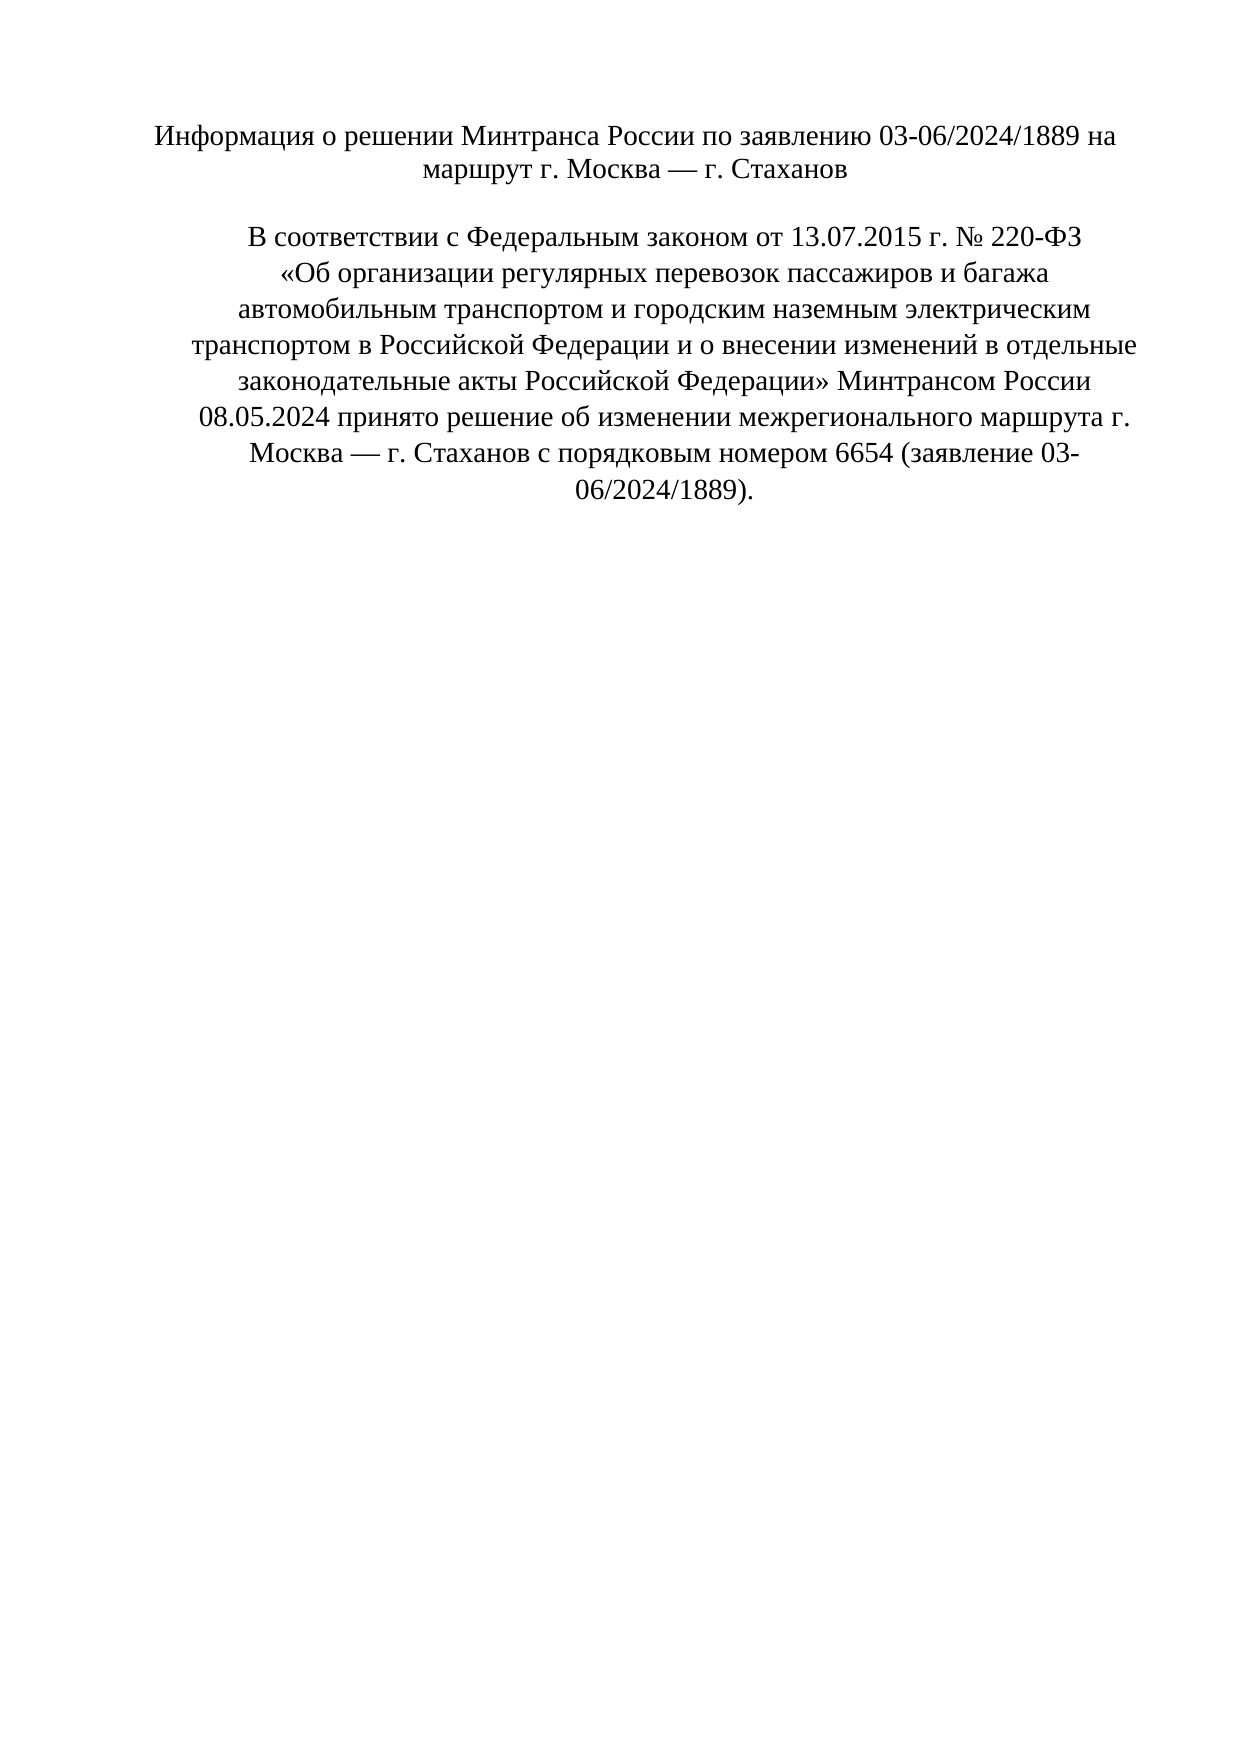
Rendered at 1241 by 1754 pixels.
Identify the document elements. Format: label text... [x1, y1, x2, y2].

text В соответствии с Федеральным законом от 13.07.2015 г. № 220-ФЗ «Об организации регулярных перевозок пассажиров и багажа автомобильным транспортом и городским наземным электрическим транспортом в Российской Федерации и о внесении изменений в отдельные законодательные акты Российской Федерации» Минтрансом России 08.05.2024 принято решение об изменении межрегионального маршрута г. Москва — г. Стаханов с порядковым номером 6654 (заявление 03-06/2024/1889). [177, 219, 1152, 505]
text Информация о решении Минтранса России по заявлению 03-06/2024/1889 на маршрут г. Москва — г. Стаханов [118, 118, 1152, 185]
